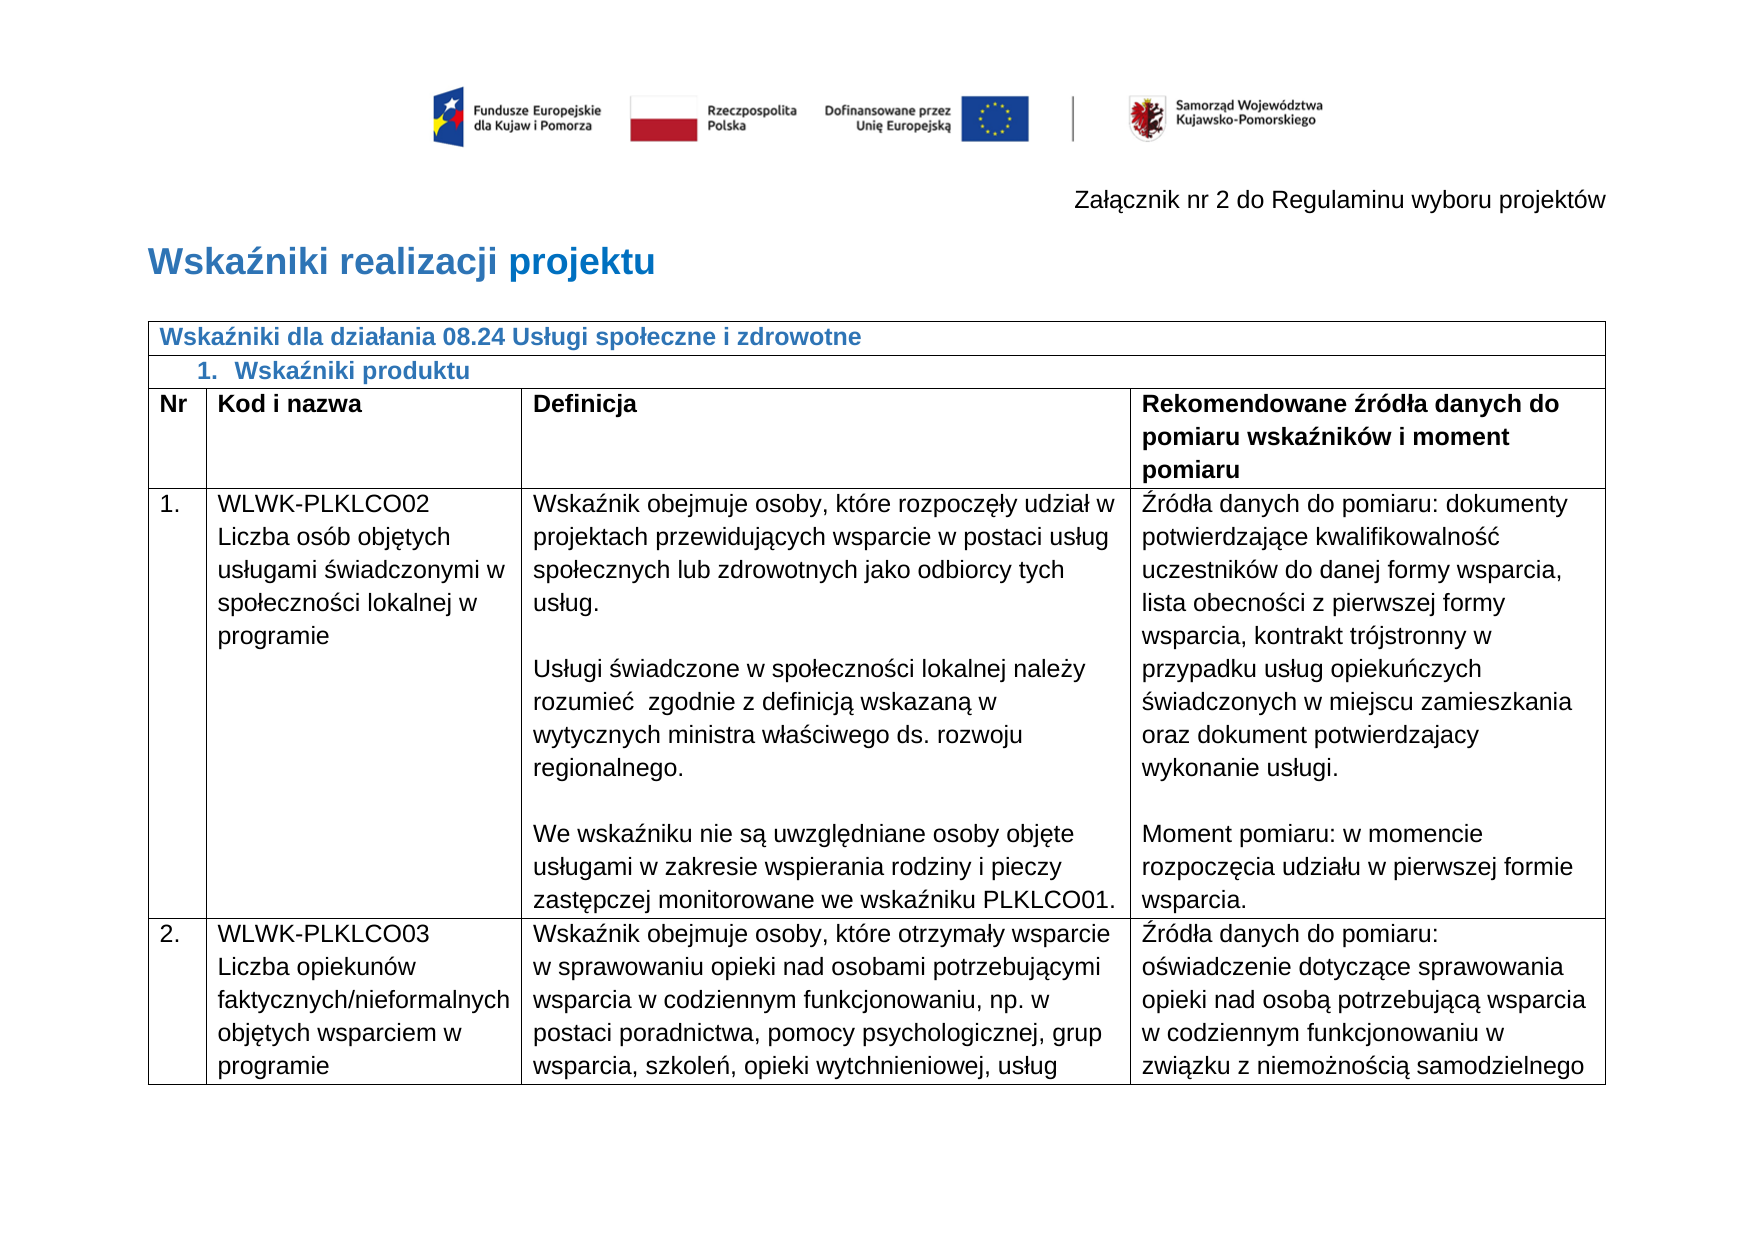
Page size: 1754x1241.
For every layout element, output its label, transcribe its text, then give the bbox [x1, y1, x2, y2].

picture [404, 73, 1350, 162]
table_cell Rekomendowane źródła danych do pomiaru wskaźników i moment pomiaru [1131, 389, 1605, 488]
text Załącznik nr 2 do Regulaminu wyboru projektów [148, 185, 1606, 214]
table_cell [1131, 919, 1605, 1084]
table_cell WLWK-PLKLCO02 Liczba osób objętych usługami świadczonymi w społeczności lokalnej w programie [207, 489, 521, 918]
table_cell Wskaźniki produktu [149, 356, 1605, 388]
table_cell Nr [149, 389, 206, 488]
table_header Wskaźniki dla działania 08.24 Usługi społeczne i zdrowotne [149, 322, 1605, 355]
table_cell Kod i nazwa [207, 389, 521, 488]
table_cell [207, 919, 521, 1084]
table_cell 1. [149, 489, 206, 918]
text Wskaźniki realizacji projektu [148, 239, 1606, 282]
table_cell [522, 919, 1130, 1084]
table_cell Źródła danych do pomiaru: dokumenty potwierdzające kwalifikowalność uczestników do danej formy wsparcia, lista obecności z pierwszej formy wsparcia, kontrakt trójstronny w przypadku usług opiekuńczych świadczonych w miejscu zamieszkania oraz dokument potwierdzajacy wykonanie usługi. Moment pomiaru: w momencie rozpoczęcia udziału w pierwszej formie wsparcia. [1131, 489, 1605, 918]
table_cell Wskaźnik obejmuje osoby, które rozpoczęły udział w projektach przewidujących wsparcie w postaci usług społecznych lub zdrowotnych jako odbiorcy tych usług. Usługi świadczone w społeczności lokalnej należy rozumieć zgodnie z definicją wskazaną w wytycznych ministra właściwego ds. rozwoju regionalnego. We wskaźniku nie są uwzględniane osoby objęte usługami w zakresie wspierania rodziny i pieczy zastępczej monitorowane we wskaźniku PLKLCO01. [522, 489, 1130, 918]
table_cell 2. [149, 919, 206, 1084]
table_cell Definicja [522, 389, 1130, 488]
